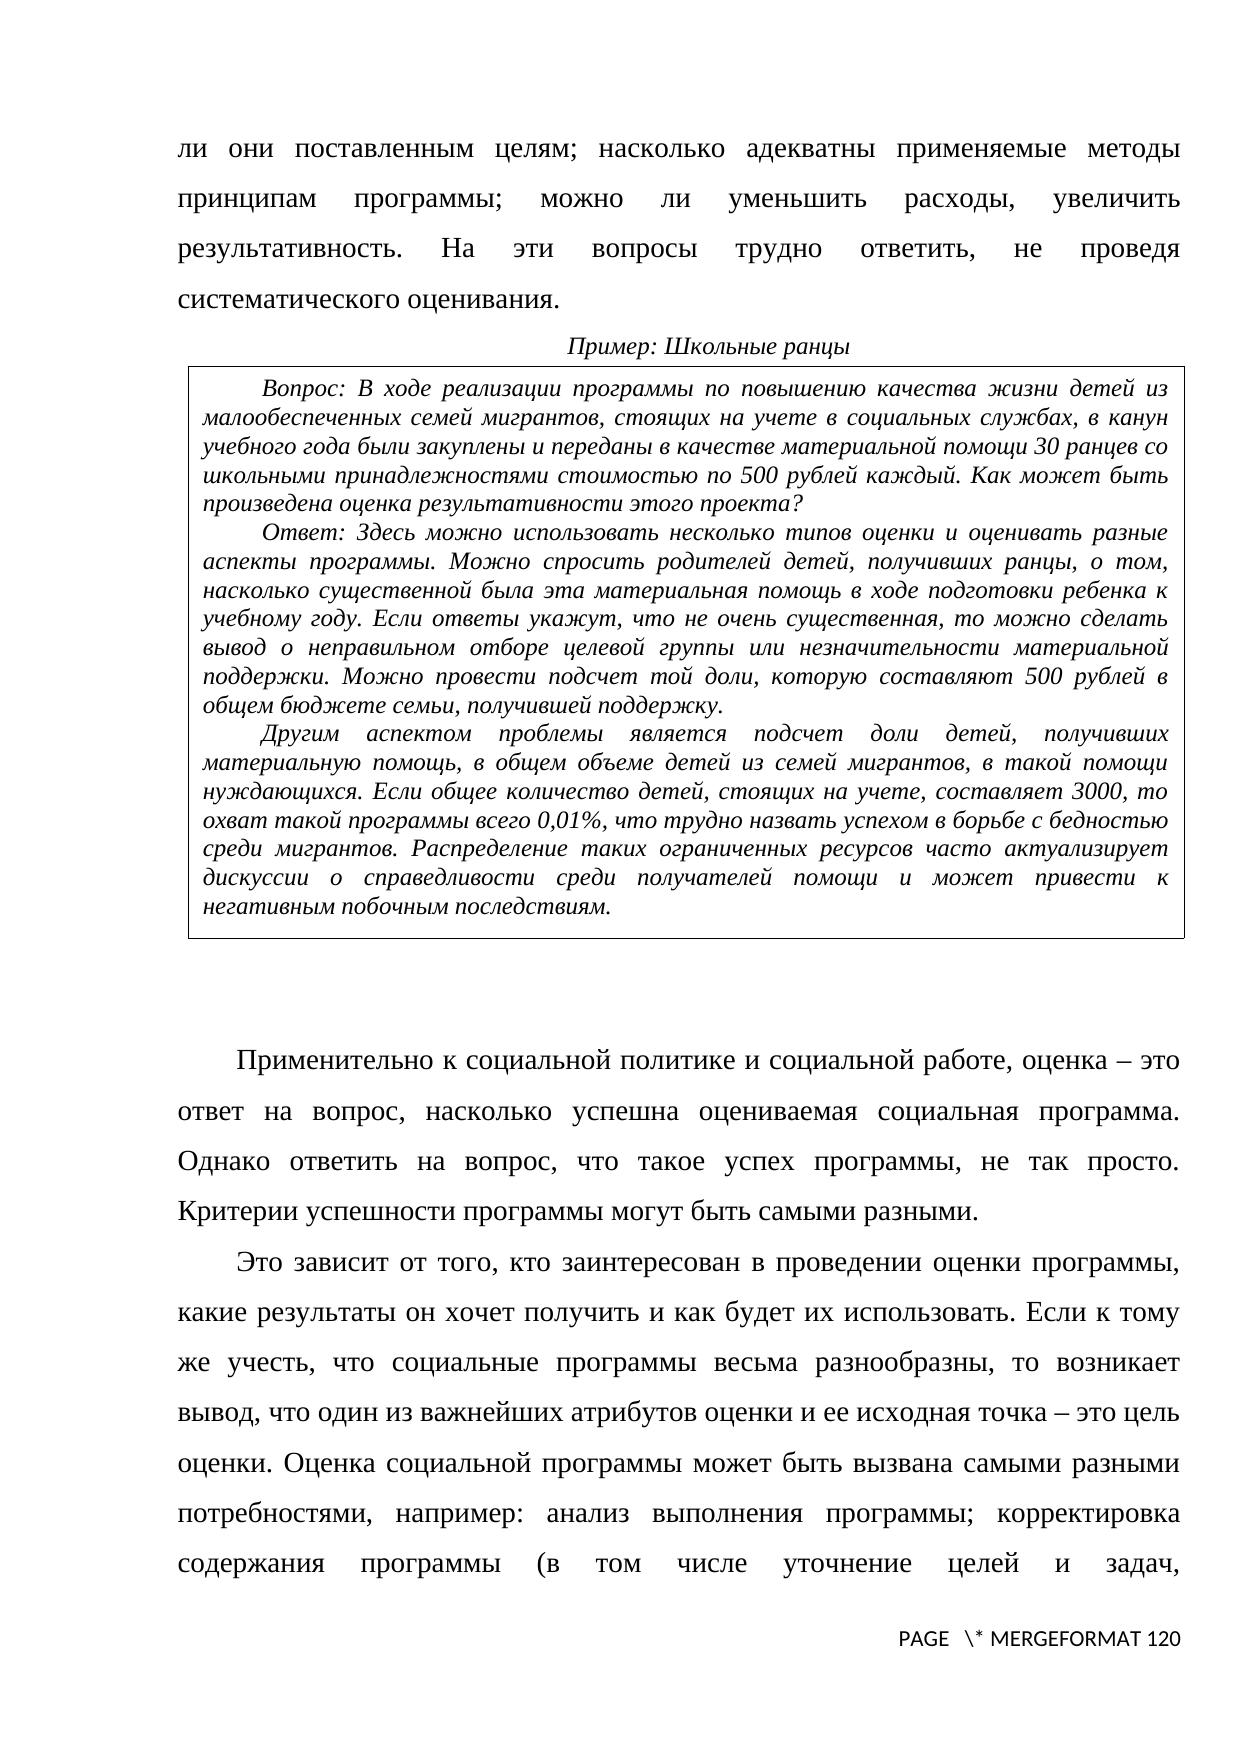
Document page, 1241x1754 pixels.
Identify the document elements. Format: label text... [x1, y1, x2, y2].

text Пример: Школьные ранцы [177, 331, 1181, 360]
text Применительно к социальной политике и социальной работе, оценка – это ответ на вопрос, насколько успешна оцениваемая социальная программа. Однако ответить на вопрос, что такое успех программы, не так просто. Критерии успешности программы могут быть самыми разными. [177, 1042, 1181, 1227]
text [177, 130, 1181, 314]
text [177, 1244, 1181, 1579]
